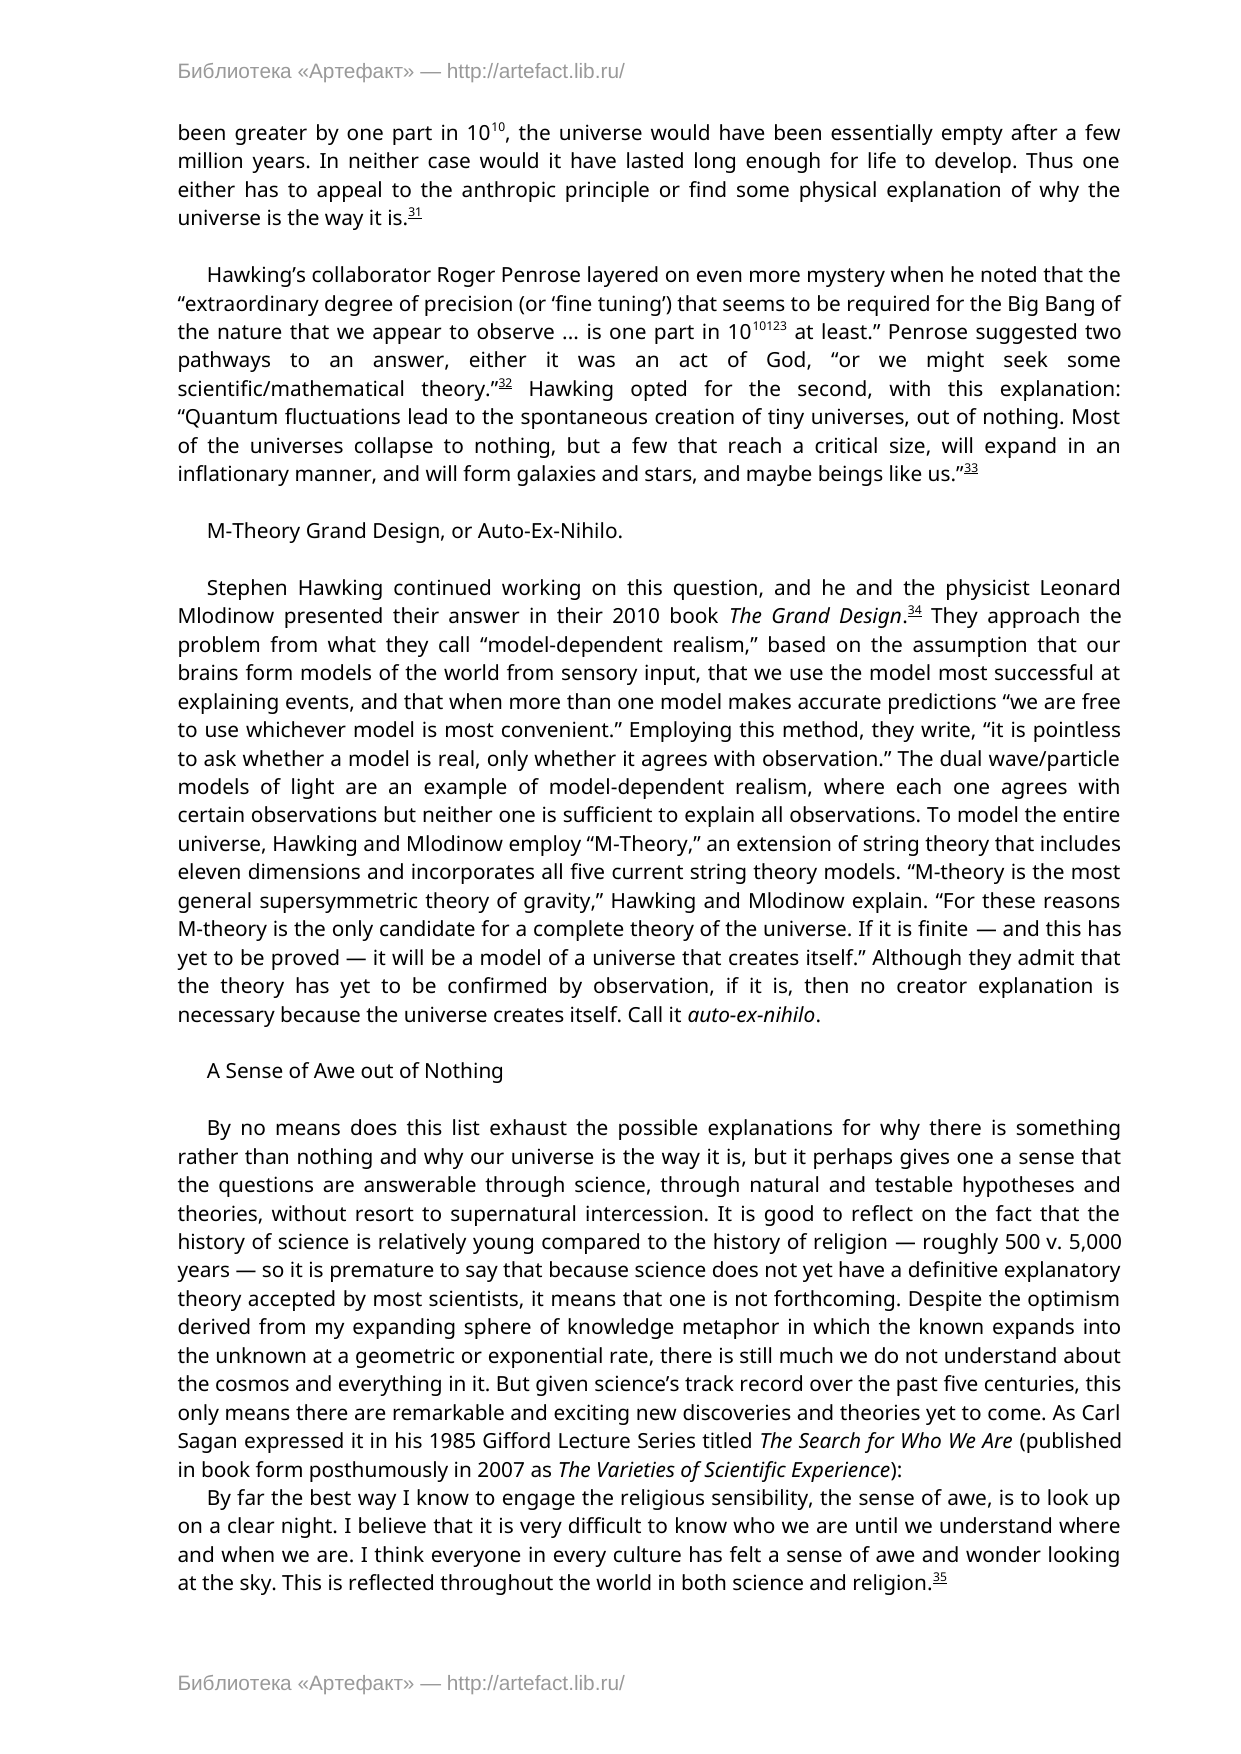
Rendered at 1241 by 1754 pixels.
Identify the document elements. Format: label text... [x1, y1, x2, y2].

text By no means does this list exhaust the possible explanations for why there is something rather than nothing and why our universe is the way it is, but it perhaps gives one a sense that the questions are answerable through science, through natural and testable hypotheses and theories, without resort to supernatural intercession. It is good to reflect on the fact that the history of science is relatively young compared to the history of religion — roughly 500 v. 5,000 years — so it is premature to say that because science does not yet have a definitive explanatory theory accepted by most scientists, it means that one is not forthcoming. Despite the optimism derived from my expanding sphere of knowledge metaphor in which the known expands into the unknown at a geometric or exponential rate, there is still much we do not understand about the cosmos and everything in it. But given science’s track record over the past five centuries, this only means there are remarkable and exciting new discoveries and theories yet to come. As Carl Sagan expressed it in his 1985 Gifford Lecture Series titled The Search for Who We Are (published in book form posthumously in 2007 as The Varieties of Scientific Experience): [177, 1113, 1122, 1483]
text Stephen Hawking continued working on this question, and he and the physicist Leonard Mlodinow presented their answer in their 2010 book The Grand Design.34 They approach the problem from what they call “model-dependent realism,” based on the assumption that our brains form models of the world from sensory input, that we use the model most successful at explaining events, and that when more than one model makes accurate predictions “we are free to use whichever model is most convenient.” Employing this method, they write, “it is pointless to ask whether a model is real, only whether it agrees with observation.” The dual wave/particle models of light are an example of model-dependent realism, where each one agrees with certain observations but neither one is sufficient to explain all observations. To model the entire universe, Hawking and Mlodinow employ “M-Theory,” an extension of string theory that includes eleven dimensions and incorporates all five current string theory models. “M-theory is the most general supersymmetric theory of gravity,” Hawking and Mlodinow explain. “For these reasons M-theory is the only candidate for a complete theory of the universe. If it is finite — and this has yet to be proved — it will be a model of a universe that creates itself.” Although they admit that the theory has yet to be confirmed by observation, if it is, then no creator explanation is necessary because the universe creates itself. Call it auto-ex-nihilo. [177, 573, 1122, 1028]
subtitle M-Theory Grand Design, or Auto-Ex-Nihilo. [177, 516, 1122, 545]
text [177, 118, 1122, 232]
text Hawking’s collaborator Roger Penrose layered on even more mystery when he noted that the “extraordinary degree of precision (or ‘fine tuning’) that seems to be required for the Big Bang of the nature that we appear to observe ... is one part in 1010123 at least.” Penrose suggested two pathways to an answer, either it was an act of God, “or we might seek some scientific/mathematical theory.”32 Hawking opted for the second, with this explanation: “Quantum fluctuations lead to the spontaneous creation of tiny universes, out of nothing. Most of the universes collapse to nothing, but a few that reach a critical size, will expand in an inflationary manner, and will form galaxies and stars, and maybe beings like us.”33 [177, 260, 1122, 488]
text By far the best way I know to engage the religious sensibility, the sense of awe, is to look up on a clear night. I believe that it is very difficult to know who we are until we understand where and when we are. I think everyone in every culture has felt a sense of awe and wonder looking at the sky. This is reflected throughout the world in both science and religion.35 [177, 1483, 1122, 1597]
subtitle A Sense of Awe out of Nothing [177, 1057, 1122, 1085]
